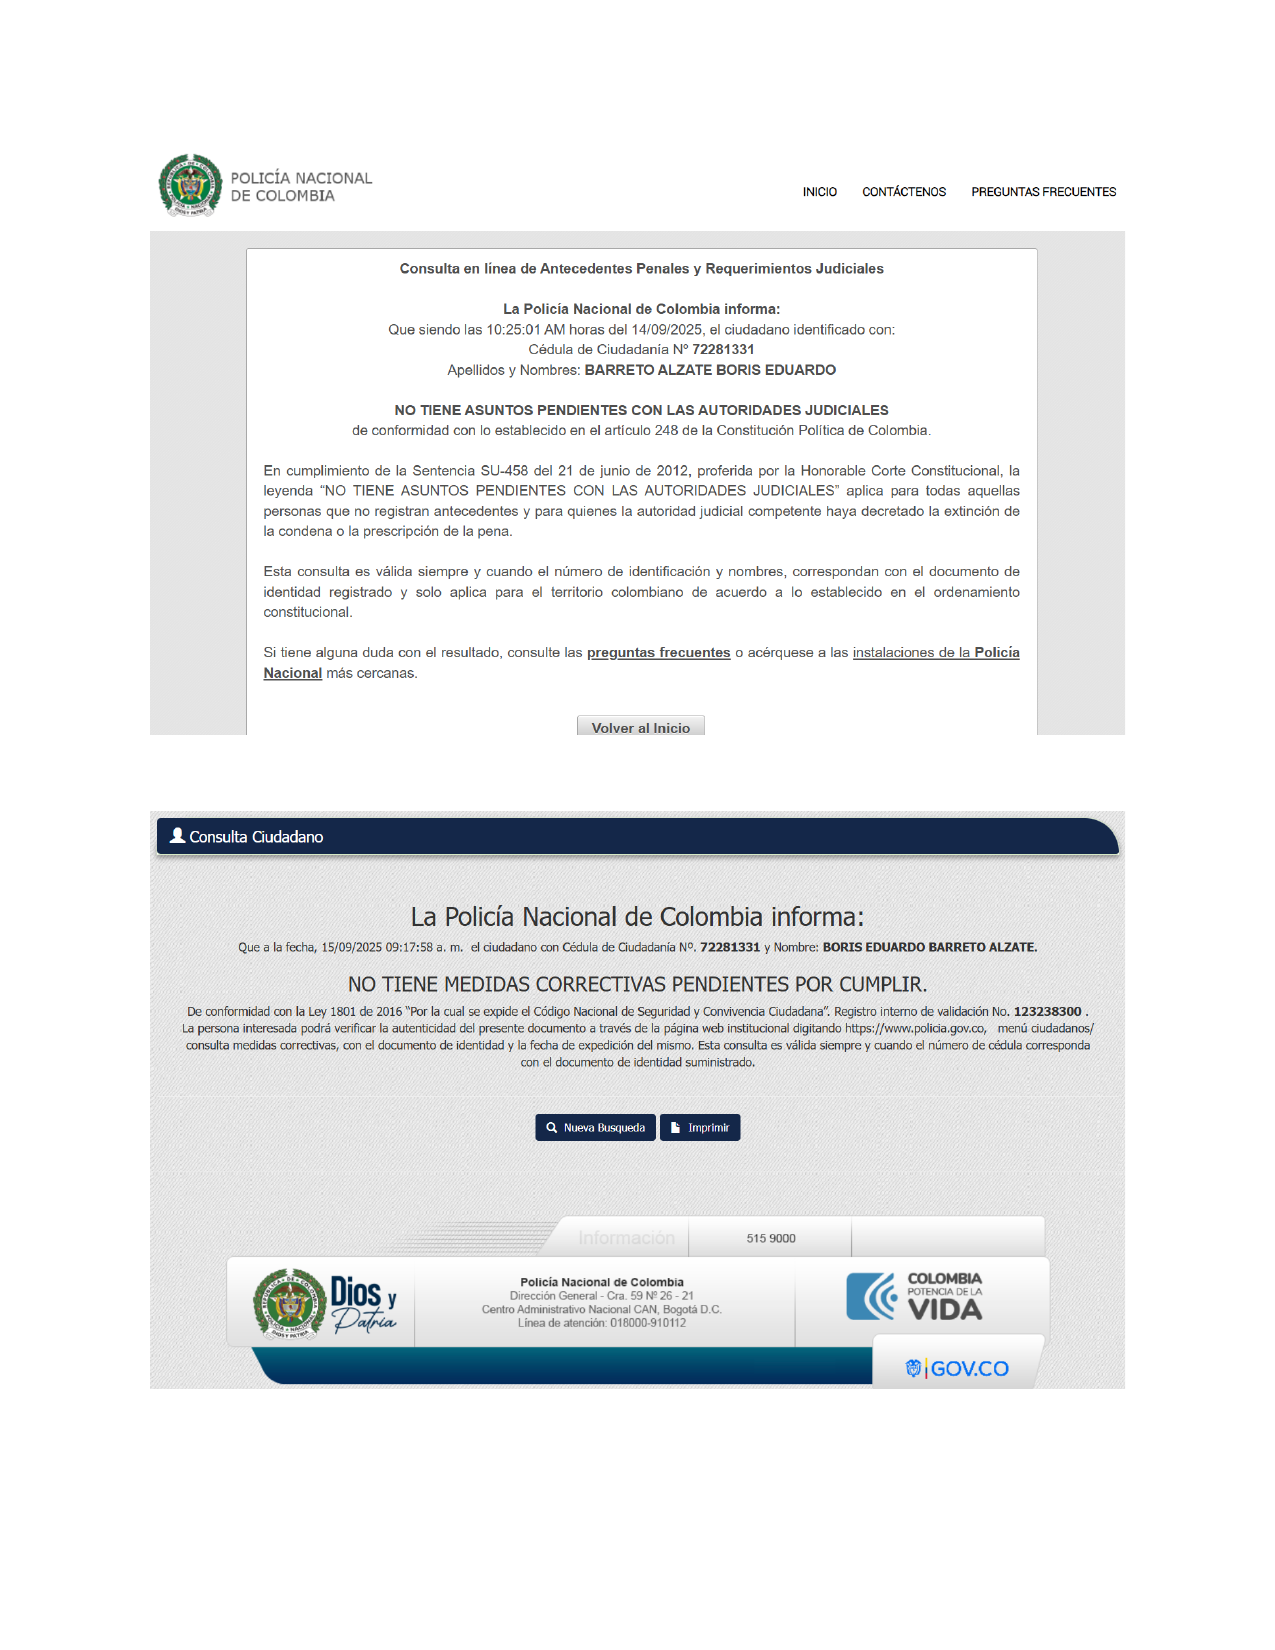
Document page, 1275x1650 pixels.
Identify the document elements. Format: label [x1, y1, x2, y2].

picture [150, 811, 1125, 1389]
picture [150, 150, 1125, 735]
